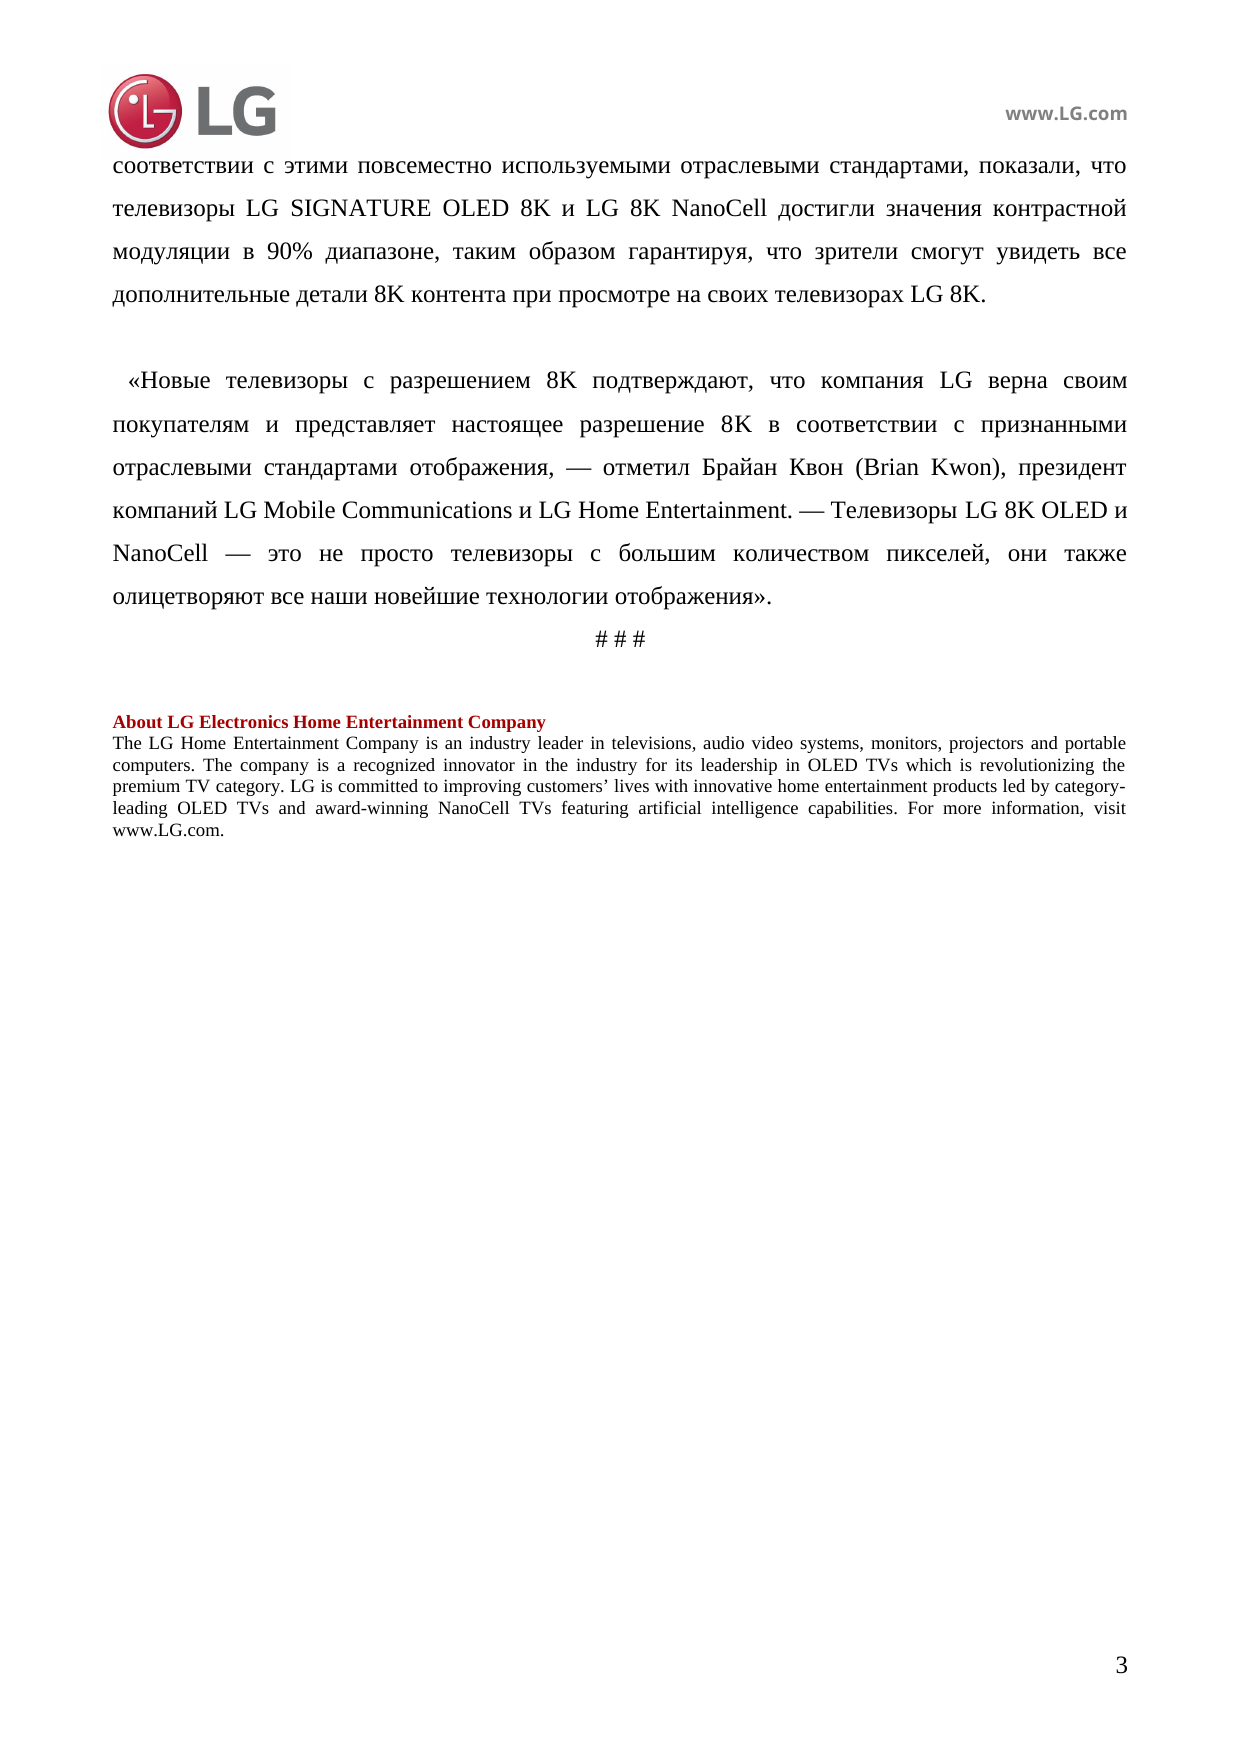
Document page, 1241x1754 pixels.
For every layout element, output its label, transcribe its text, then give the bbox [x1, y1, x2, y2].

text «Новые телевизоры с разрешением 8K подтверждают, что компания LG верна своим покупателям и представляет настоящее разрешение 8K в соответствии с признанными отраслевыми стандартами отображения, — отметил Брайан Квон (Brian Kwon), президент компаний LG Mobile Communications и LG Home Entertainment. — Телевизоры LG 8K OLED и NanoCell — это не просто телевизоры с большим количеством пикселей, они также олицетворяют все наши новейшие технологии отображения». [112, 366, 1128, 610]
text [112, 150, 1128, 308]
text # # # [112, 624, 1128, 653]
text The LG Home Entertainment Company is an industry leader in televisions, audio video systems, monitors, projectors and portable computers. The company is a recognized innovator in the industry for its leadership in OLED TVs which is revolutionizing the premium TV category. LG is committed to improving customers’ lives with innovative home entertainment products led by category-leading OLED TVs and award-winning NanoCell TVs featuring artificial intelligence capabilities. For more information, visit www.LG.com. [112, 732, 1128, 840]
picture [98, 63, 291, 159]
text About LG Electronics Home Entertainment Company [112, 711, 1128, 732]
